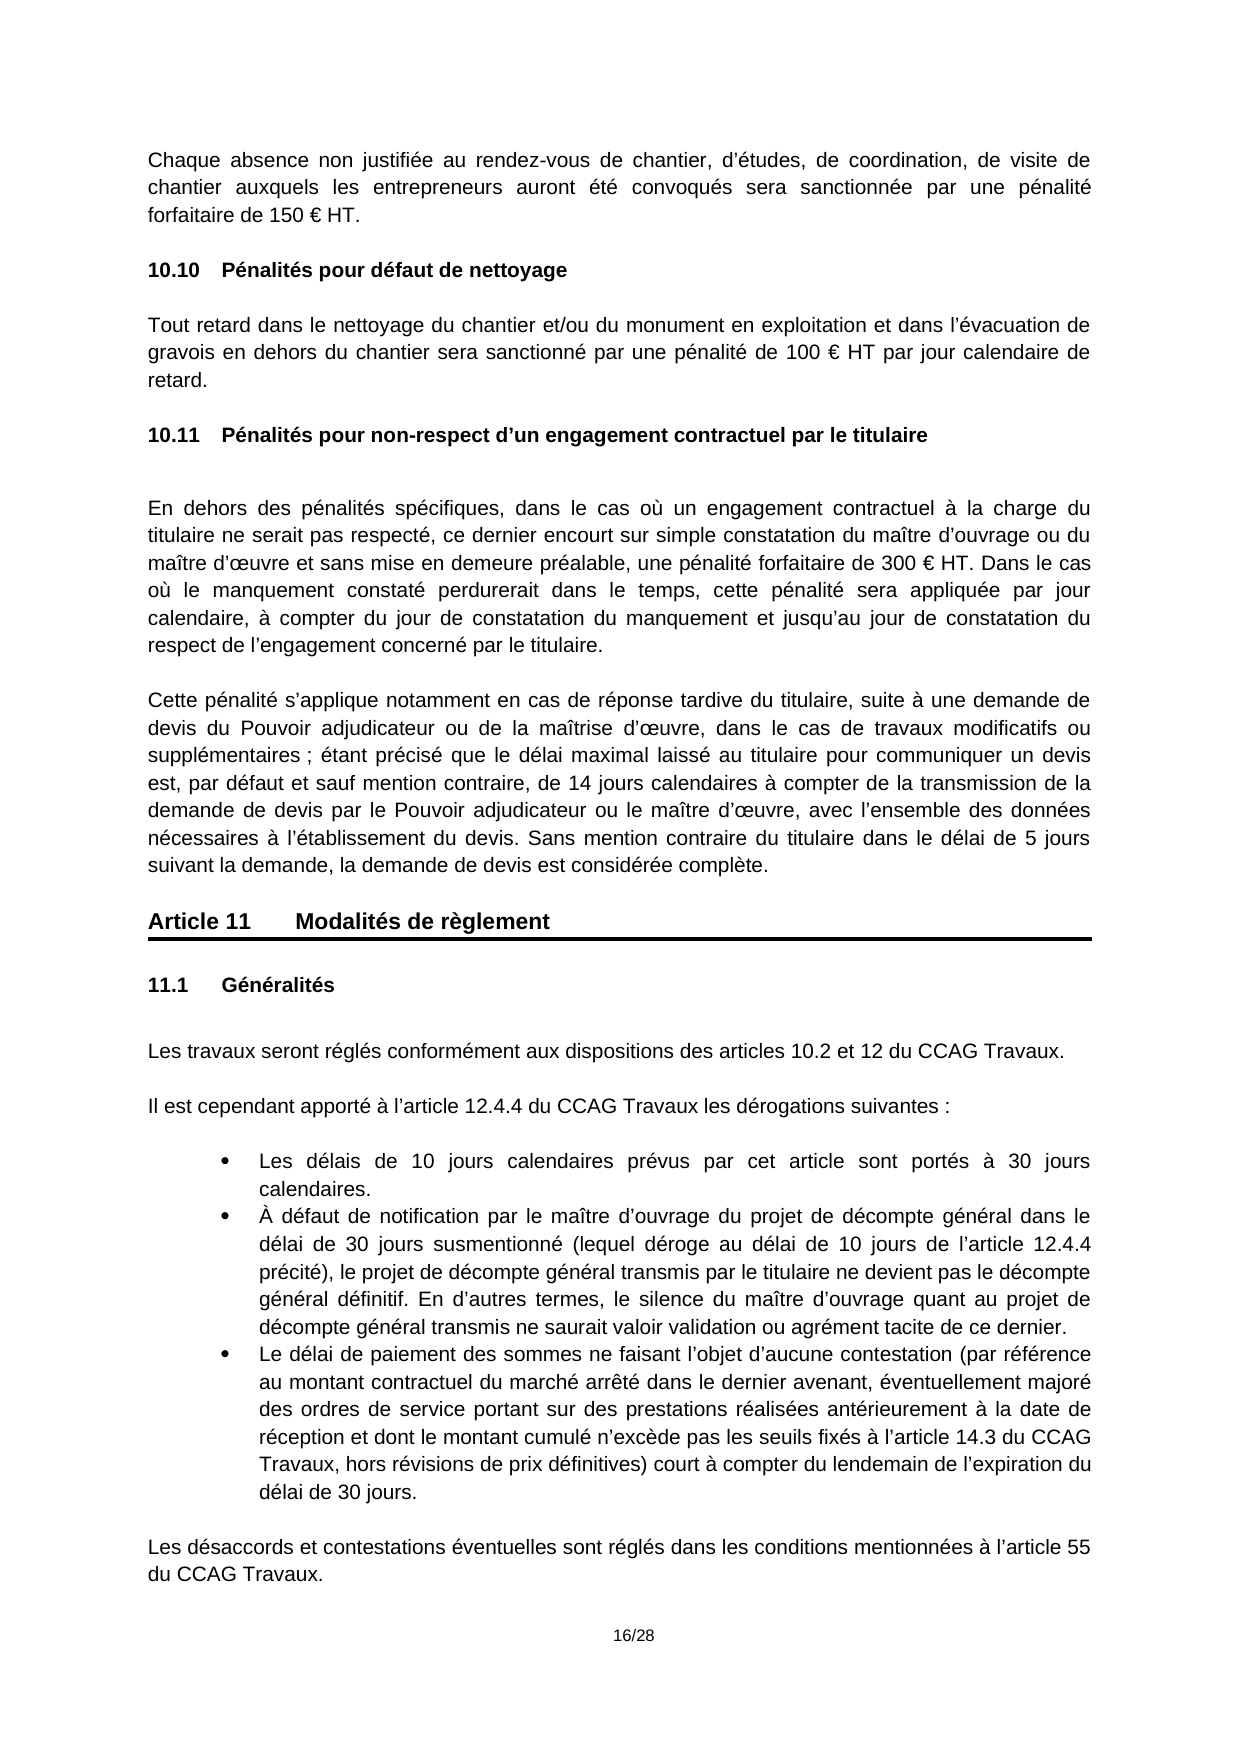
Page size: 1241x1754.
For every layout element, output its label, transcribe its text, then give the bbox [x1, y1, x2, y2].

text Cette pénalité s’applique notamment en cas de réponse tardive du titulaire, suite à une demande de devis du Pouvoir adjudicateur ou de la maîtrise d’œuvre, dans le cas de travaux modificatifs ou supplémentaires ; étant précisé que le délai maximal laissé au titulaire pour communiquer un devis est, par défaut et sauf mention contraire, de 14 jours calendaires à compter de la transmission de la demande de devis par le Pouvoir adjudicateur ou le maître d’œuvre, avec l’ensemble des données nécessaires à l’établissement du devis. Sans mention contraire du titulaire dans le délai de 5 jours suivant la demande, la demande de devis est considérée complète. [148, 661, 1092, 877]
text Il est cependant apporté à l’article 12.4.4 du CCAG Travaux les dérogations suivantes : [148, 1094, 1092, 1118]
subtitle Pénalités pour non-respect d’un engagement contractuel par le titulaire [148, 423, 1092, 447]
subtitle Modalités de règlement [148, 908, 1092, 937]
text Tout retard dans le nettoyage du chantier et/ou du monument en exploitation et dans l’évacuation de gravois en dehors du chantier sera sanctionné par une pénalité de 100 € HT par jour calendaire de retard. [148, 313, 1092, 392]
subtitle Généralités [148, 973, 1092, 997]
text Chaque absence non justifiée au rendez-vous de chantier, d’études, de coordination, de visite de chantier auxquels les entrepreneurs auront été convoqués sera sanctionnée par une pénalité forfaitaire de 150 € HT. [148, 148, 1092, 227]
text Les désaccords et contestations éventuelles sont réglés dans les conditions mentionnées à l’article 55 du CCAG Travaux. [148, 1534, 1092, 1586]
list À défaut de notification par le maître d’ouvrage du projet de décompte général dans le délai de 30 jours susmentionné (lequel déroge au délai de 10 jours de l’article 12.4.4 précité), le projet de décompte général transmis par le titulaire ne devient pas le décompte général définitif. En d’autres termes, le silence du maître d’ouvrage quant au projet de décompte général transmis ne saurait valoir validation ou agrément tacite de ce dernier. [221, 1204, 1092, 1338]
text En dehors des pénalités spécifiques, dans le cas où un engagement contractuel à la charge du titulaire ne serait pas respecté, ce dernier encourt sur simple constatation du maître d’ouvrage ou du maître d’œuvre et sans mise en demeure préalable, une pénalité forfaitaire de 300 € HT. Dans le cas où le manquement constaté perdurerait dans le temps, cette pénalité sera appliquée par jour calendaire, à compter du jour de constatation du manquement et jusqu’au jour de constatation du respect de l’engagement concerné par le titulaire. [148, 496, 1092, 657]
list Le délai de paiement des sommes ne faisant l’objet d’aucune contestation (par référence au montant contractuel du marché arrêté dans le dernier avenant, éventuellement majoré des ordres de service portant sur des prestations réalisées antérieurement à la date de réception et dont le montant cumulé n’excède pas les seuils fixés à l’article 14.3 du CCAG Travaux, hors révisions de prix définitives) court à compter du lendemain de l’expiration du délai de 30 jours. [221, 1342, 1092, 1503]
subtitle Pénalités pour défaut de nettoyage [148, 258, 1092, 282]
list Les délais de 10 jours calendaires prévus par cet article sont portés à 30 jours calendaires. [221, 1149, 1092, 1201]
text Les travaux seront réglés conformément aux dispositions des articles 10.2 et 12 du CCAG Travaux. [148, 1039, 1092, 1063]
